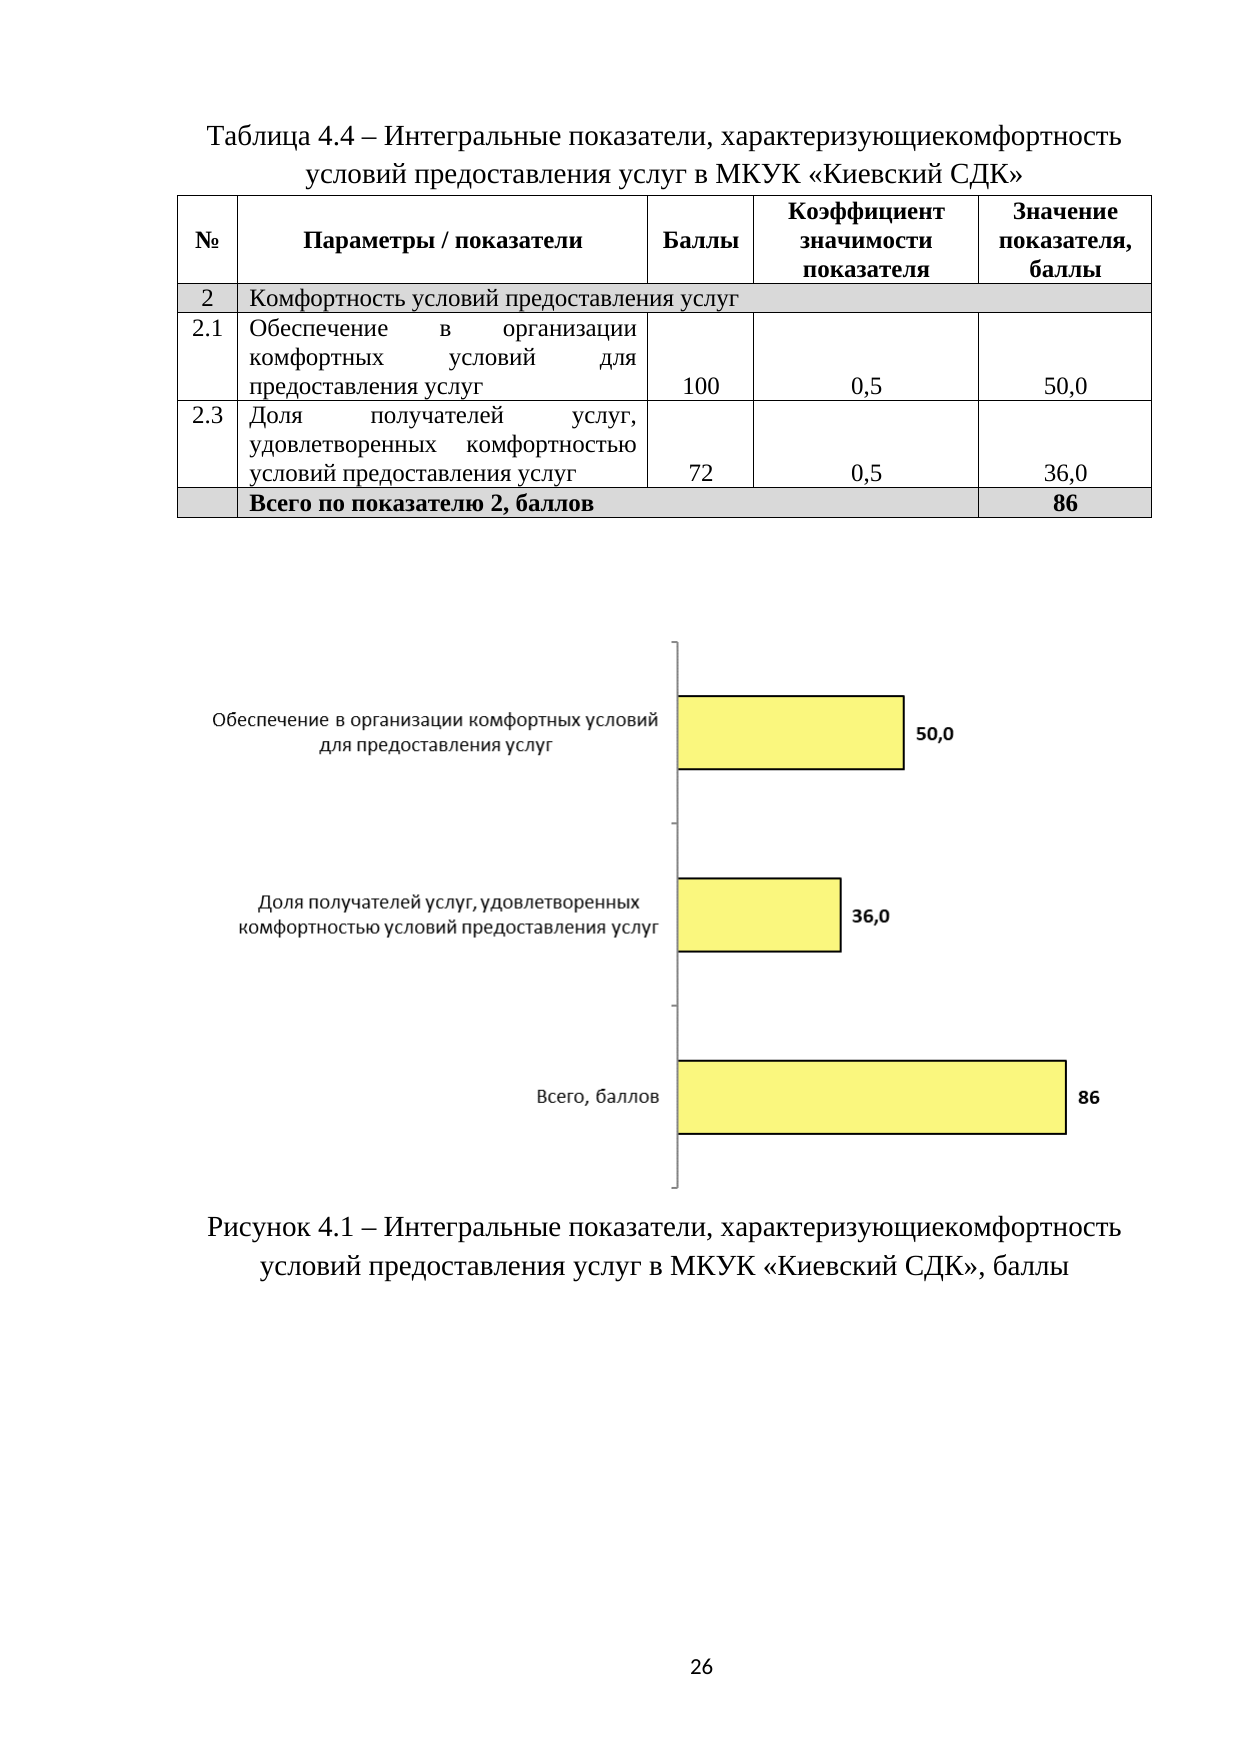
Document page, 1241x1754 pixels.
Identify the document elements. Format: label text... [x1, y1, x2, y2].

table_cell Доля получателей услуг, удовлетворенных комфортностью условий предоставления услуг [238, 401, 647, 487]
table_header Баллы [648, 196, 753, 282]
table_cell [178, 488, 237, 517]
table_cell 100 [648, 313, 753, 399]
table_cell Обеспечение в организации комфортных условий для предоставления услуг [238, 313, 647, 399]
picture [177, 618, 1152, 1210]
table_cell 50,0 [979, 313, 1151, 399]
table_cell 2.3 [178, 401, 237, 487]
table_header Значение показателя, баллы [979, 196, 1151, 282]
table_header Параметры / показатели [238, 196, 647, 282]
table_cell 2.1 [178, 313, 237, 399]
table_cell 72 [648, 401, 753, 487]
table_cell Всего по показателю 2, баллов [238, 488, 978, 517]
table_cell 36,0 [979, 401, 1151, 487]
table_header Коэффициент значимости показателя [754, 196, 978, 282]
table_header № [178, 196, 237, 282]
table_cell 0,5 [754, 313, 978, 399]
table_cell Комфортность условий предоставления услуг [238, 284, 1151, 312]
table_cell 86 [979, 488, 1151, 517]
text Таблица 4.4 – Интегральные показатели, характеризующиекомфортность условий предоставления услуг в МКУК «Киевский СДК» [177, 118, 1152, 190]
table_cell 0,5 [754, 401, 978, 487]
table_cell 2 [178, 284, 237, 312]
text Рисунок 4.1 – Интегральные показатели, характеризующиекомфортность условий предоставления услуг в МКУК «Киевский СДК», баллы [177, 1210, 1152, 1281]
